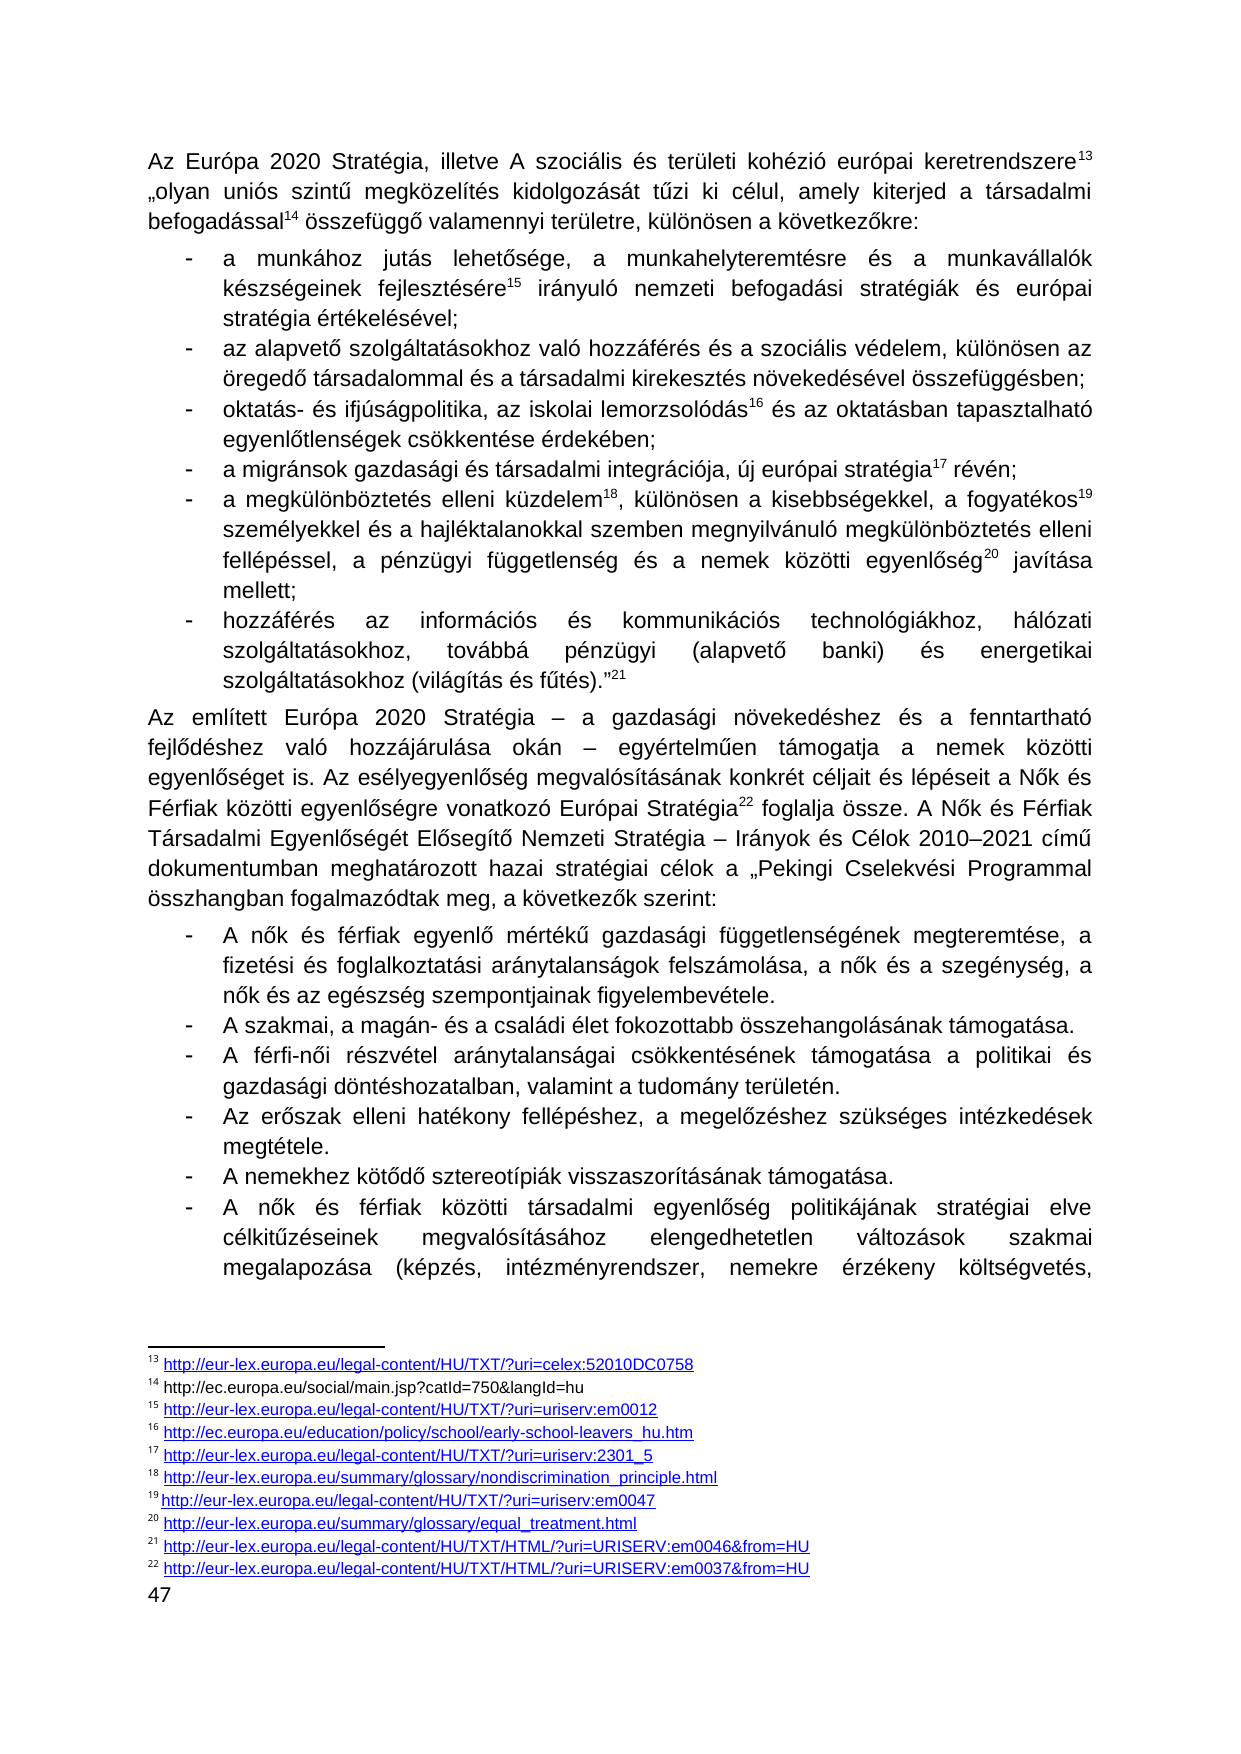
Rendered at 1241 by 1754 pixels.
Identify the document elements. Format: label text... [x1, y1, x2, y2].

text Az említett Európa 2020 Stratégia – a gazdasági növekedéshez és a fenntartható fejlődéshez való hozzájárulása okán – egyértelműen támogatja a nemek közötti egyenlőséget is. Az esélyegyenlőség megvalósításának konkrét céljait és lépéseit a Nők és Férfiak közötti egyenlőségre vonatkozó Európai Stratégia foglalja össze. A Nők és Férfiak Társadalmi Egyenlőségét Elősegítő Nemzeti Stratégia – Irányok és Célok 2010–2021 című dokumentumban meghatározott hazai stratégiai célok a „Pekingi Cselekvési Programmal összhangban fogalmazódtak meg, a következők szerint: [148, 704, 1093, 911]
list hozzáférés az információs és kommunikációs technológiákhoz, hálózati szolgáltatásokhoz, továbbá pénzügyi (alapvető banki) és energetikai szolgáltatásokhoz (világítás és fűtés).” [185, 607, 1093, 694]
list A nők és férfiak egyenlő mértékű gazdasági függetlenségének megteremtése, a fizetési és foglalkoztatási aránytalanságok felszámolása, a nők és a szegénység, a nők és az egészség szempontjainak figyelembevétele. [185, 922, 1093, 1008]
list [185, 1193, 1093, 1280]
list a megkülönböztetés elleni küzdelem, különösen a kisebbségekkel, a fogyatékos személyekkel és a hajléktalanokkal szemben megnyilvánuló megkülönböztetés elleni fellépéssel, a pénzügyi függetlenség és a nemek közötti egyenlőség javítása mellett; [185, 486, 1093, 603]
list A szakmai, a magán- és a családi élet fokozottabb összehangolásának támogatása. [185, 1012, 1093, 1038]
list Az erőszak elleni hatékony fellépéshez, a megelőzéshez szükséges intézkedések megtétele. [185, 1103, 1093, 1159]
list a munkához jutás lehetősége, a munkahelyteremtésre és a munkavállalók készségeinek fejlesztésére irányuló nemzeti befogadási stratégiák és európai stratégia értékelésével; [185, 244, 1093, 331]
list A férfi-női részvétel aránytalanságai csökkentésének támogatása a politikai és gazdasági döntéshozatalban, valamint a tudomány területén. [185, 1042, 1093, 1099]
list a migránsok gazdasági és társadalmi integrációja, új európai stratégia révén; [185, 456, 1093, 482]
list A nemekhez kötődő sztereotípiák visszaszorításának támogatása. [185, 1163, 1093, 1189]
list oktatás- és ifjúságpolitika, az iskolai lemorzsolódás és az oktatásban tapasztalható egyenlőtlenségek csökkentése érdekében; [185, 396, 1093, 452]
text Az Európa 2020 Stratégia, illetve A szociális és területi kohézió európai keretrendszere „olyan uniós szintű megközelítés kidolgozását tűzi ki célul, amely kiterjed a társadalmi befogadással összefüggő valamennyi területre, különösen a következőkre: [148, 148, 1093, 234]
list az alapvető szolgáltatásokhoz való hozzáférés és a szociális védelem, különösen az öregedő társadalommal és a társadalmi kirekesztés növekedésével összefüggésben; [185, 335, 1093, 392]
